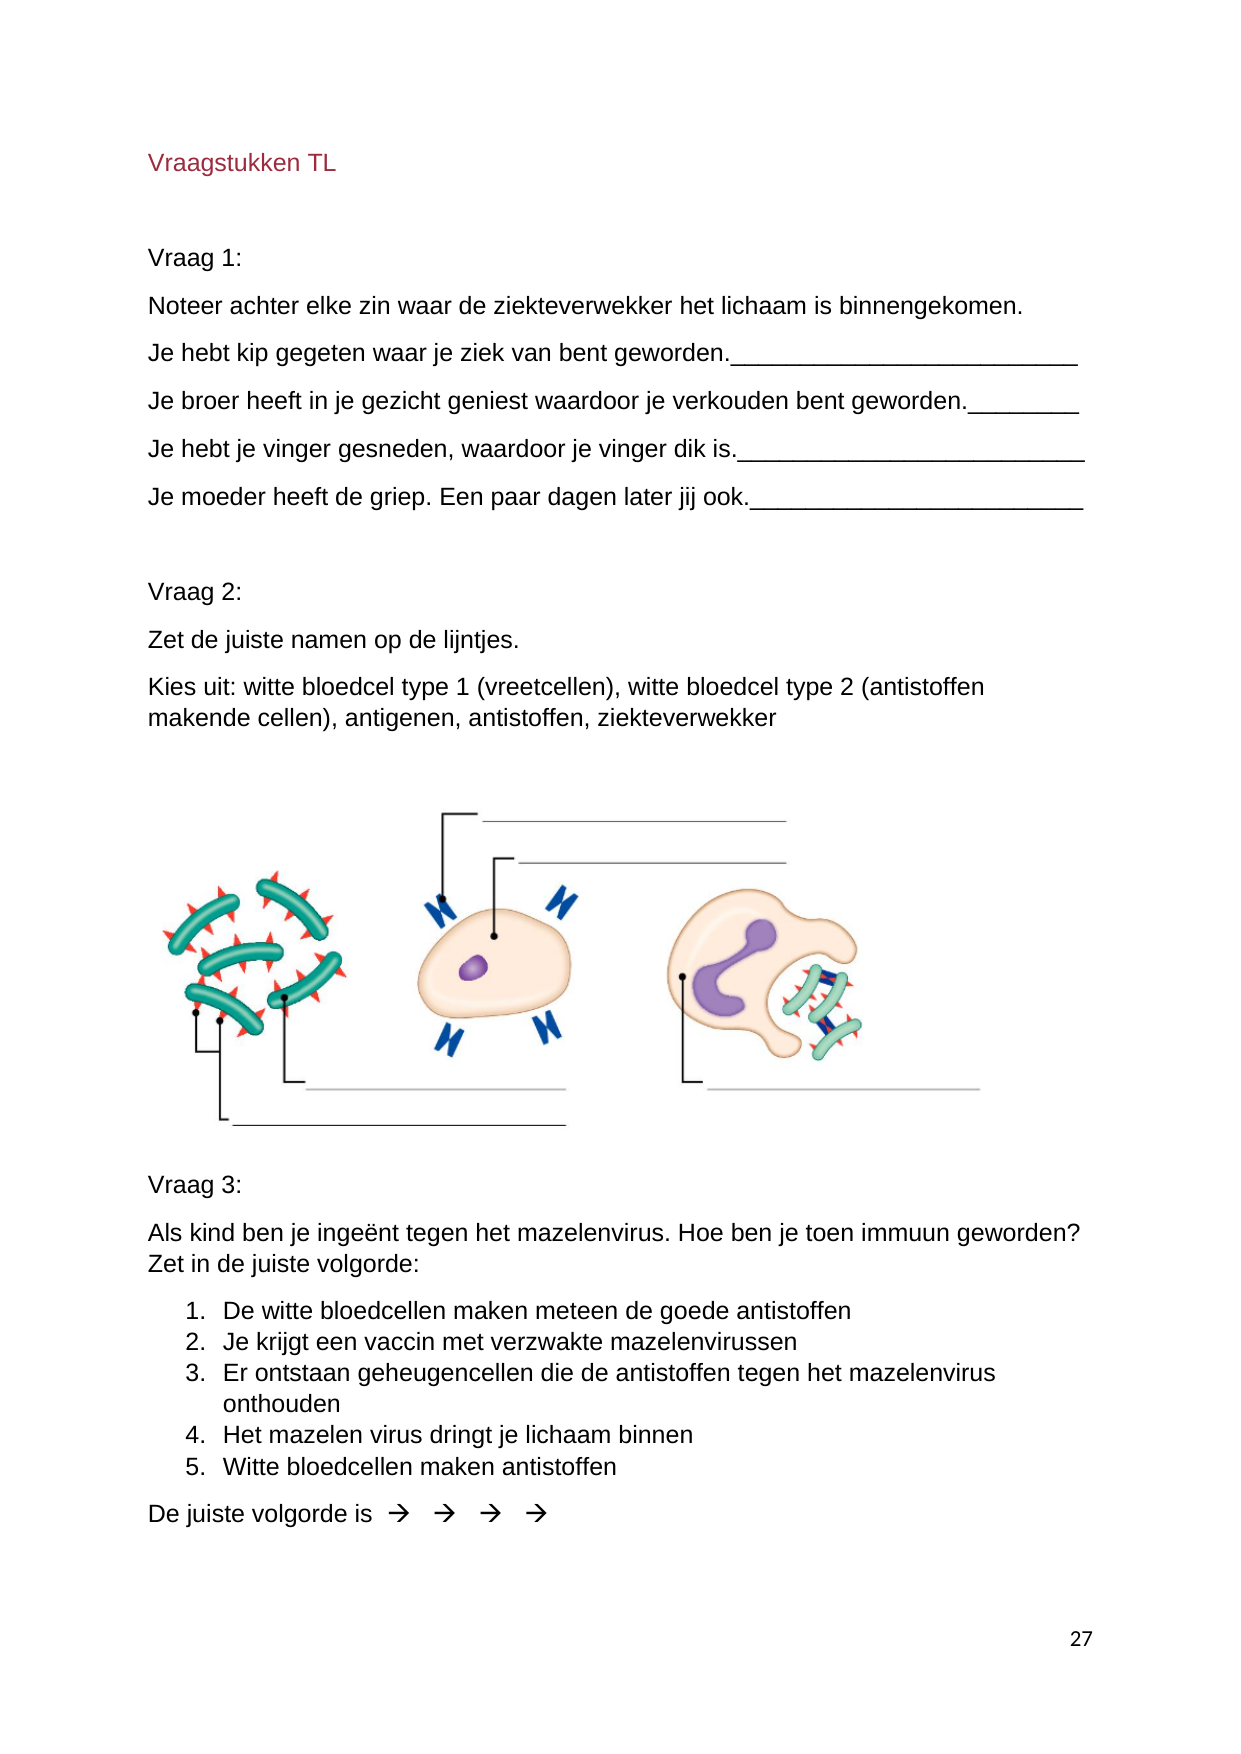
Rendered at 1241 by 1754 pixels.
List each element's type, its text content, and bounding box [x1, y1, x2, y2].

list Je krijgt een vaccin met verzwakte mazelenvirussen [185, 1327, 1093, 1356]
list Er ontstaan geheugencellen die de antistoffen tegen het mazelenvirus onthouden [185, 1358, 1093, 1418]
text Je broer heeft in je gezicht geniest waardoor je verkouden bent geworden.________ [148, 386, 1093, 415]
list De witte bloedcellen maken meteen de goede antistoffen [185, 1296, 1093, 1325]
text De juiste volgorde is [148, 1499, 1093, 1528]
text Als kind ben je ingeënt tegen het mazelenvirus. Hoe ben je toen immuun geworden? Zet in de juiste volgorde: [148, 1217, 1093, 1277]
picture [147, 798, 1020, 1151]
text Zet de juiste namen op de lijntjes. [148, 625, 1093, 653]
text Vraag 2: [148, 577, 1093, 606]
text Je hebt je vinger gesneden, waardoor je vinger dik is._________________________ [148, 434, 1093, 463]
text Vraag 3: [148, 1170, 1093, 1198]
text Vraag 1: [148, 243, 1093, 272]
text Kies uit: witte bloedcel type 1 (vreetcellen), witte bloedcel type 2 (antistoffen makende cellen), antigenen, antistoffen, ziekteverwekker [148, 672, 1093, 732]
text Noteer achter elke zin waar de ziekteverwekker het lichaam is binnengekomen. [148, 291, 1093, 319]
text Je hebt kip gegeten waar je ziek van bent geworden._________________________ [148, 338, 1093, 367]
list Het mazelen virus dringt je lichaam binnen [185, 1420, 1093, 1449]
text Je moeder heeft de griep. Een paar dagen later jij ook.________________________ [148, 482, 1093, 510]
list Witte bloedcellen maken antistoffen [185, 1451, 1093, 1480]
text Vraagstukken TL [148, 148, 1093, 176]
